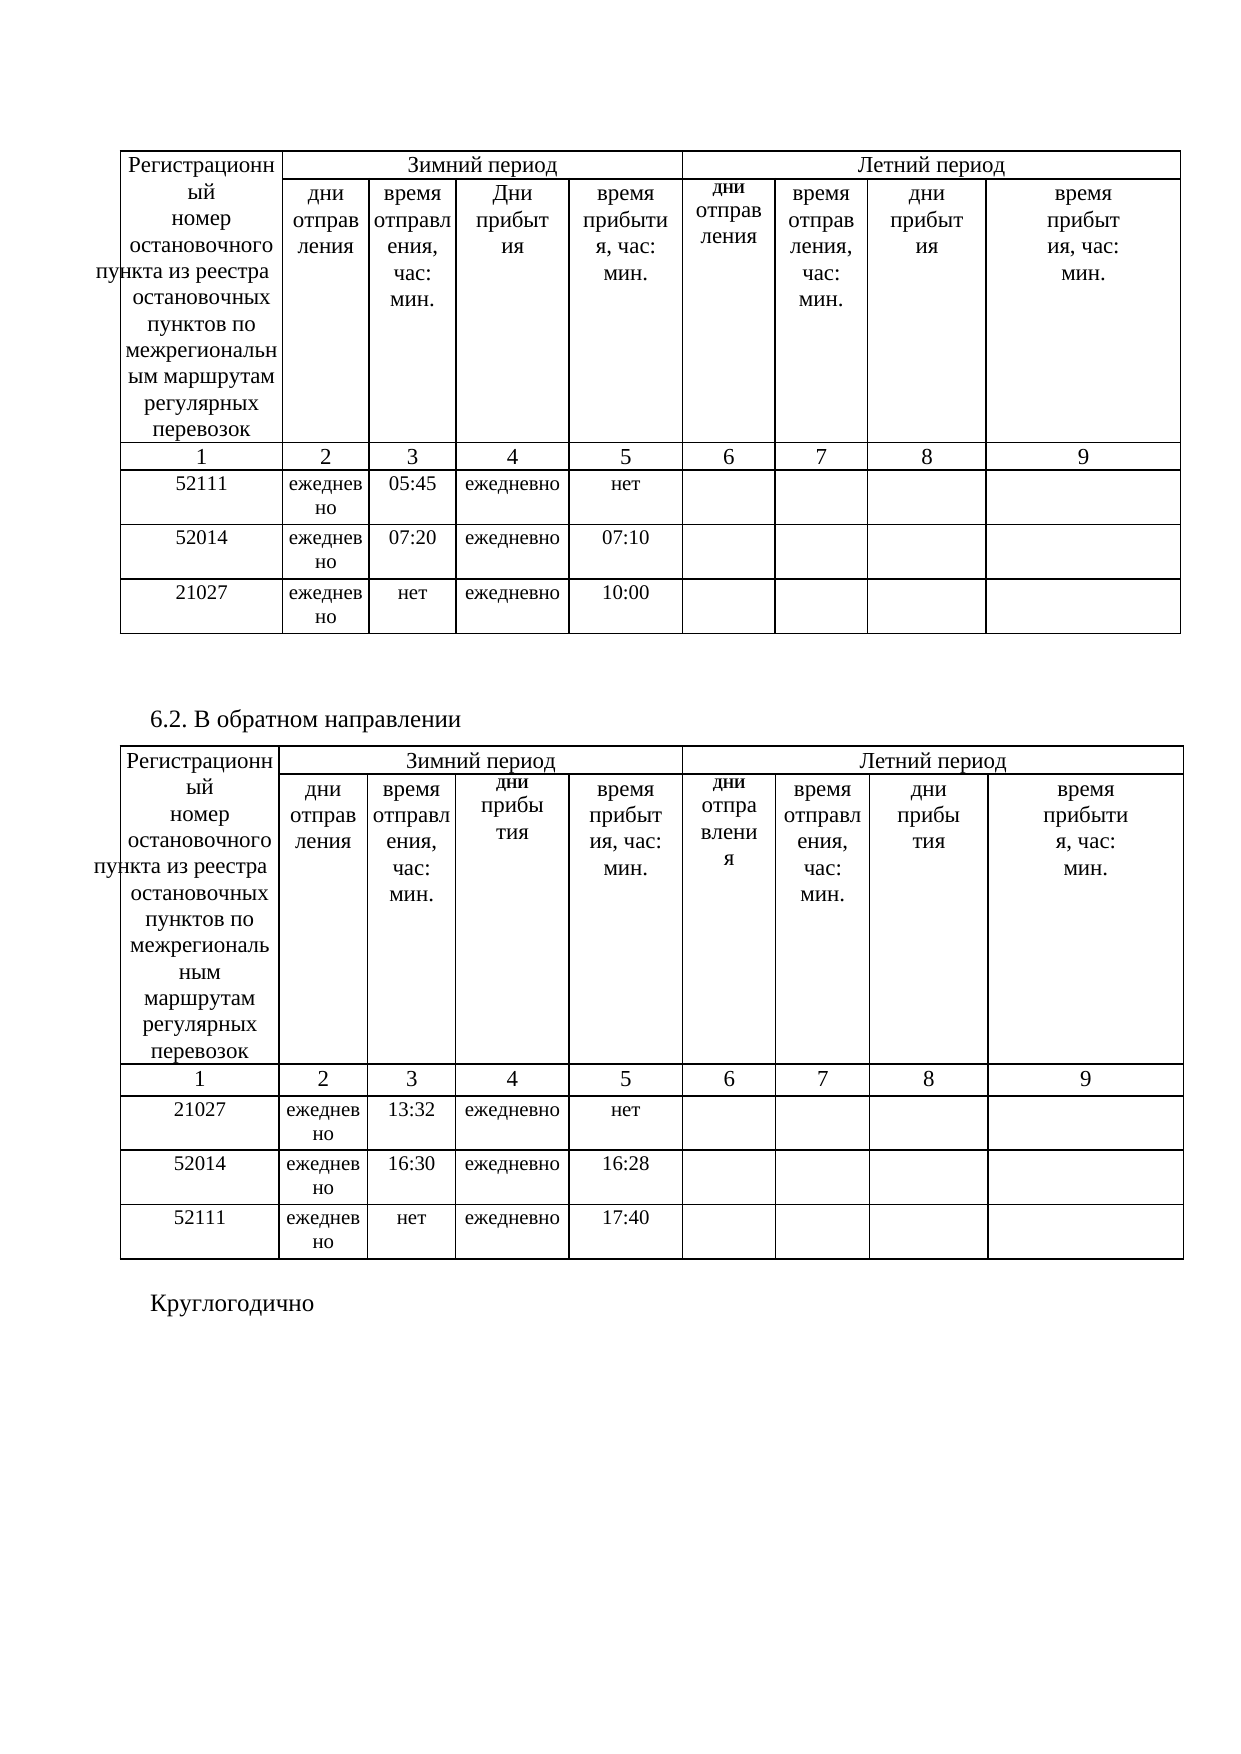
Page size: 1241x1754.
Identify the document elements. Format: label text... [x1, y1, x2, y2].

table_cell 4 [456, 1065, 568, 1095]
text 6.2. В обратном направлении [150, 704, 1090, 733]
table_cell 52014 [121, 1151, 278, 1204]
table_cell [870, 1097, 987, 1149]
table_cell ДНИ отпра влени я [683, 775, 775, 1063]
table_cell 3 [368, 1065, 455, 1095]
table_cell 17:40 [570, 1205, 682, 1258]
table_cell 7 [776, 443, 867, 469]
table_cell [683, 1205, 775, 1258]
table_cell Дни прибыт ия [457, 180, 568, 441]
table_cell время отправл ения, час: мин. [776, 775, 869, 1063]
table_cell время прибыт ия, час: мин. [987, 180, 1180, 441]
table_cell [989, 1205, 1183, 1258]
table_cell [870, 1205, 987, 1258]
table_cell 13:32 [368, 1097, 455, 1149]
table_cell время отправл ения, час: мин. [368, 775, 455, 1063]
table_cell нет [370, 580, 455, 632]
table_cell 6 [683, 443, 774, 469]
table_cell ежедневно [456, 1151, 568, 1204]
table_cell 07:20 [370, 525, 455, 578]
table_cell [870, 1151, 987, 1204]
table_cell 5 [570, 443, 682, 469]
table_cell 3 [370, 443, 455, 469]
table_cell [868, 471, 985, 524]
table_cell [683, 1151, 775, 1204]
table_cell ежедневно [280, 1205, 367, 1258]
table_cell 1 [121, 1065, 278, 1095]
table_cell 4 [457, 443, 568, 469]
table_cell ДНИ прибы тия [456, 775, 568, 1063]
table_cell 21027 [121, 580, 282, 632]
table_cell [868, 580, 985, 632]
table_cell ежедневно [457, 471, 568, 524]
table_cell 16:30 [368, 1151, 455, 1204]
table_cell время прибыт ия, час: мин. [570, 775, 682, 1063]
table_cell дни прибыт ия [868, 180, 985, 441]
table_cell 8 [870, 1065, 987, 1095]
table_cell 10:00 [570, 580, 682, 632]
table_cell [776, 1097, 869, 1149]
table_header Регистрационный номер остановочного пункта из реестра остановочных пунктов по межрегиональным маршрутам регулярных перевозок [121, 152, 282, 441]
table_cell 16:28 [570, 1151, 682, 1204]
table_cell 1 [121, 443, 282, 469]
table_cell 52111 [121, 471, 282, 524]
table_cell [989, 1097, 1183, 1149]
table_cell [776, 471, 867, 524]
table_cell 5 [570, 1065, 682, 1095]
table_header Зимний период [280, 747, 682, 773]
table_header Летний период [683, 152, 1180, 178]
table_cell [987, 471, 1180, 524]
table_header Зимний период [283, 152, 682, 178]
table_cell [683, 525, 774, 578]
table_cell нет [368, 1205, 455, 1258]
table_cell нет [570, 1097, 682, 1149]
table_cell 2 [283, 443, 368, 469]
table_cell [987, 525, 1180, 578]
table_cell ежедневно [283, 525, 368, 578]
table_cell 05:45 [370, 471, 455, 524]
table_cell [683, 471, 774, 524]
table_cell время прибыти я, час: мин. [989, 775, 1183, 1063]
table_cell ежедневно [283, 471, 368, 524]
table_cell ежедневно [280, 1151, 367, 1204]
table_cell [868, 525, 985, 578]
table_cell [776, 580, 867, 632]
table_header Регистрационный номер остановочного пункта из реестра остановочных пунктов по межрегиональным маршрутам регулярных перевозок [121, 747, 278, 1063]
table_cell ежедневно [457, 580, 568, 632]
text Круглогодично [150, 1288, 1090, 1317]
table_cell 6 [683, 1065, 775, 1095]
table_cell 8 [868, 443, 985, 469]
table_cell ежедневно [456, 1097, 568, 1149]
table_cell [683, 580, 774, 632]
table_cell время прибыти я, час: мин. [570, 180, 682, 441]
table_cell время отправл ения, час: мин. [370, 180, 455, 441]
table_cell время отправ ления, час: мин. [776, 180, 867, 441]
table_cell [683, 1097, 775, 1149]
table_cell ДНИ отправ ления [683, 180, 774, 441]
table_header Летний период [683, 747, 1183, 773]
table_cell дни прибы тия [870, 775, 987, 1063]
table_cell ежедневно [456, 1205, 568, 1258]
table_cell 9 [989, 1065, 1183, 1095]
table_cell 2 [280, 1065, 367, 1095]
table_cell 52111 [121, 1205, 278, 1258]
table_cell [776, 525, 867, 578]
table_cell [776, 1151, 869, 1204]
table_cell 52014 [121, 525, 282, 578]
table_cell дни отправ ления [283, 180, 368, 441]
table_cell нет [570, 471, 682, 524]
table_cell 21027 [121, 1097, 278, 1149]
table_cell 07:10 [570, 525, 682, 578]
table_cell дни отправ ления [280, 775, 367, 1063]
table_cell 9 [987, 443, 1180, 469]
table_cell ежедневно [283, 580, 368, 632]
table_cell [989, 1151, 1183, 1204]
table_cell ежедневно [280, 1097, 367, 1149]
table_cell [776, 1205, 869, 1258]
table_cell [987, 580, 1180, 632]
table_cell ежедневно [457, 525, 568, 578]
table_cell 7 [776, 1065, 869, 1095]
